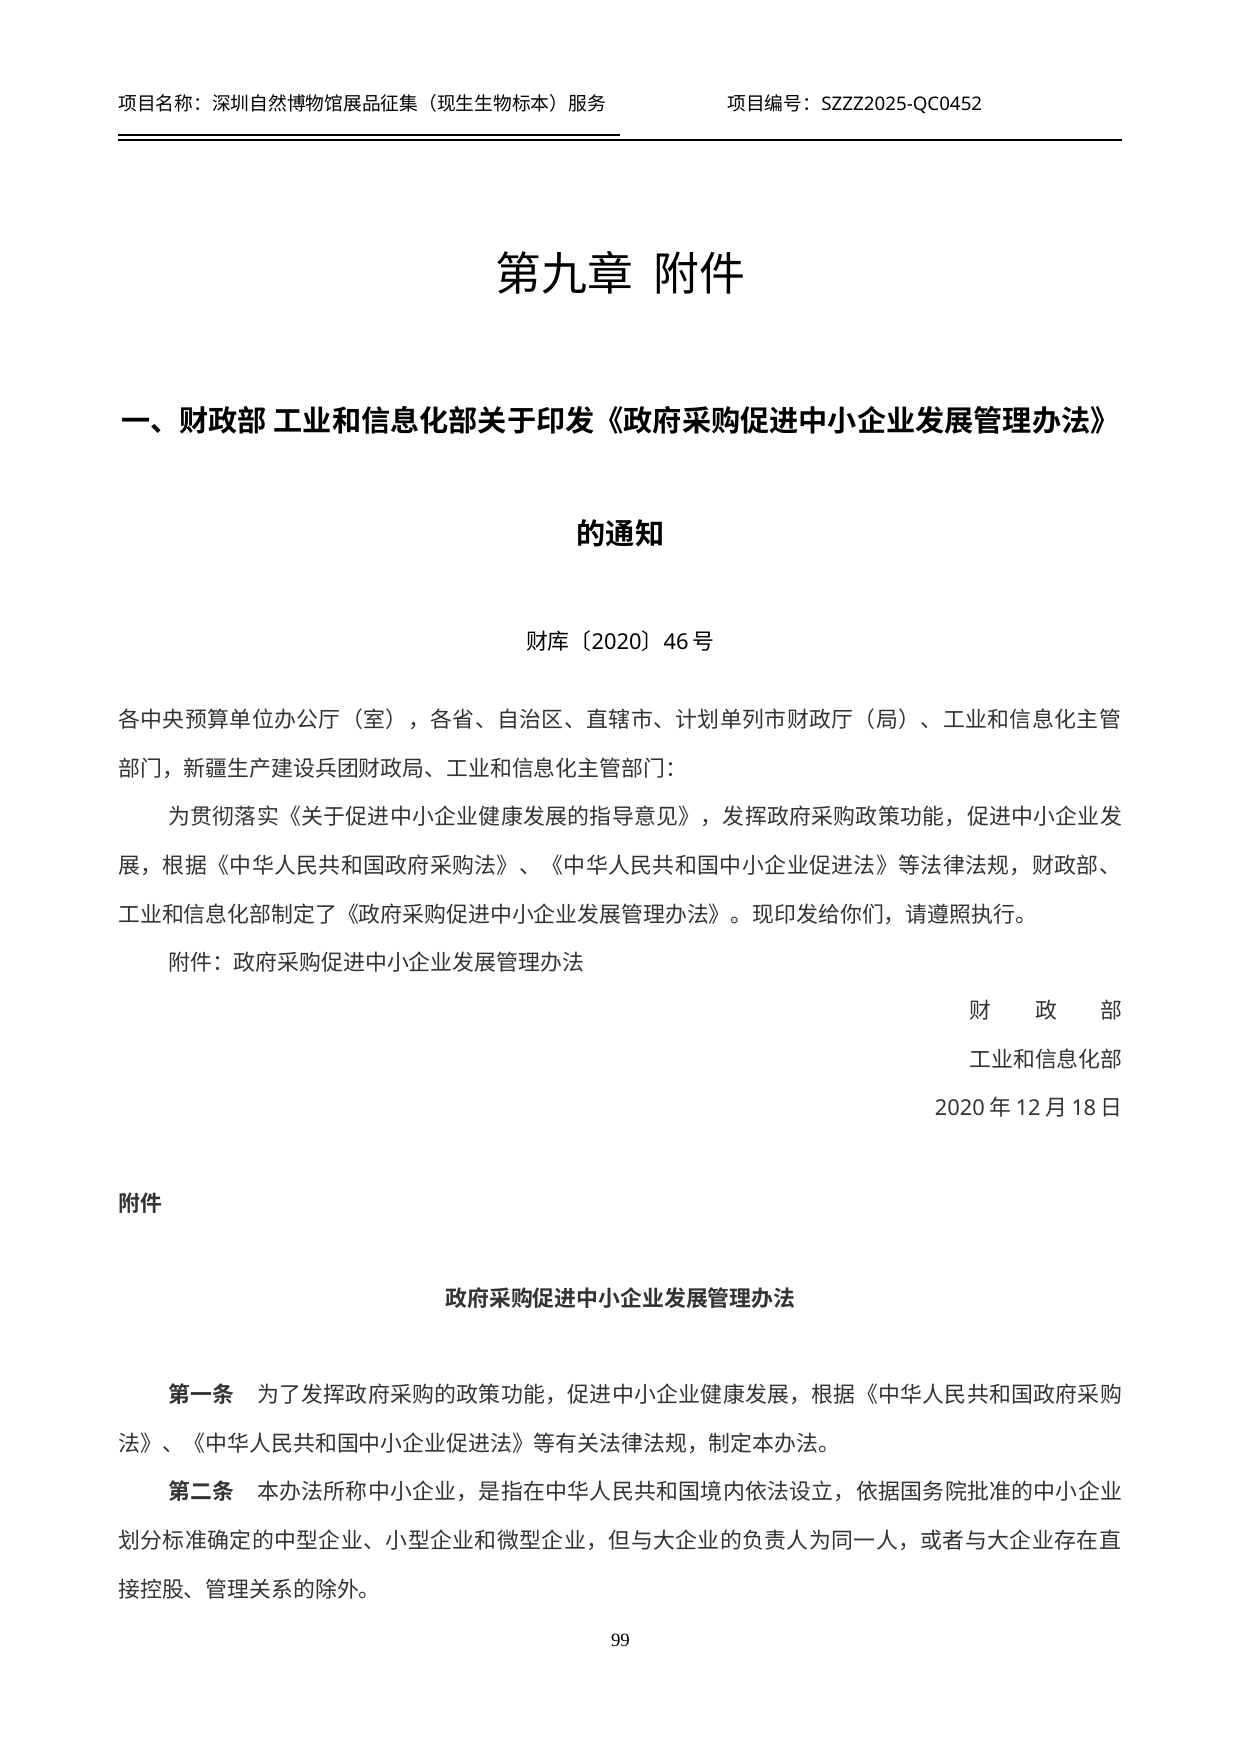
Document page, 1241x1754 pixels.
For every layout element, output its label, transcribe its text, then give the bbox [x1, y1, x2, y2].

text 各中央预算单位办公厅（室），各省、自治区、直辖市、计划单列市财政厅（局）、工业和信息化主管部门，新疆生产建设兵团财政局、工业和信息化主管部门： [118, 702, 1122, 783]
text 为贯彻落实《关于促进中小企业健康发展的指导意见》，发挥政府采购政策功能，促进中小企业发展，根据《中华人民共和国政府采购法》、《中华人民共和国中小企业促进法》等法律法规，财政部、工业和信息化部制定了《政府采购促进中小企业发展管理办法》。现印发给你们，请遵照执行。 [118, 799, 1122, 929]
text 第一条 为了发挥政府采购的政策功能，促进中小企业健康发展，根据《中华人民共和国政府采购法》、《中华人民共和国中小企业促进法》等有关法律法规，制定本办法。 [118, 1377, 1122, 1458]
text 附件：政府采购促进中小企业发展管理办法 [118, 944, 1122, 977]
text 附件 [118, 1185, 1122, 1218]
subtitle 第九章 附件 [118, 222, 1122, 319]
text 财库〔2020〕46号 [118, 624, 1122, 657]
text 2020年12月18日 [118, 1089, 1122, 1122]
text 政府采购促进中小企业发展管理办法 [118, 1281, 1122, 1313]
subtitle 一、财政部 工业和信息化部关于印发《政府采购促进中小企业发展管理办法》的通知 [118, 387, 1122, 564]
text 工业和信息化部 [118, 1041, 1122, 1074]
text 财 政 部 [118, 993, 1122, 1025]
text 第二条 本办法所称中小企业，是指在中华人民共和国境内依法设立，依据国务院批准的中小企业划分标准确定的中型企业、小型企业和微型企业，但与大企业的负责人为同一人，或者与大企业存在直接控股、管理关系的除外。 [118, 1474, 1122, 1604]
